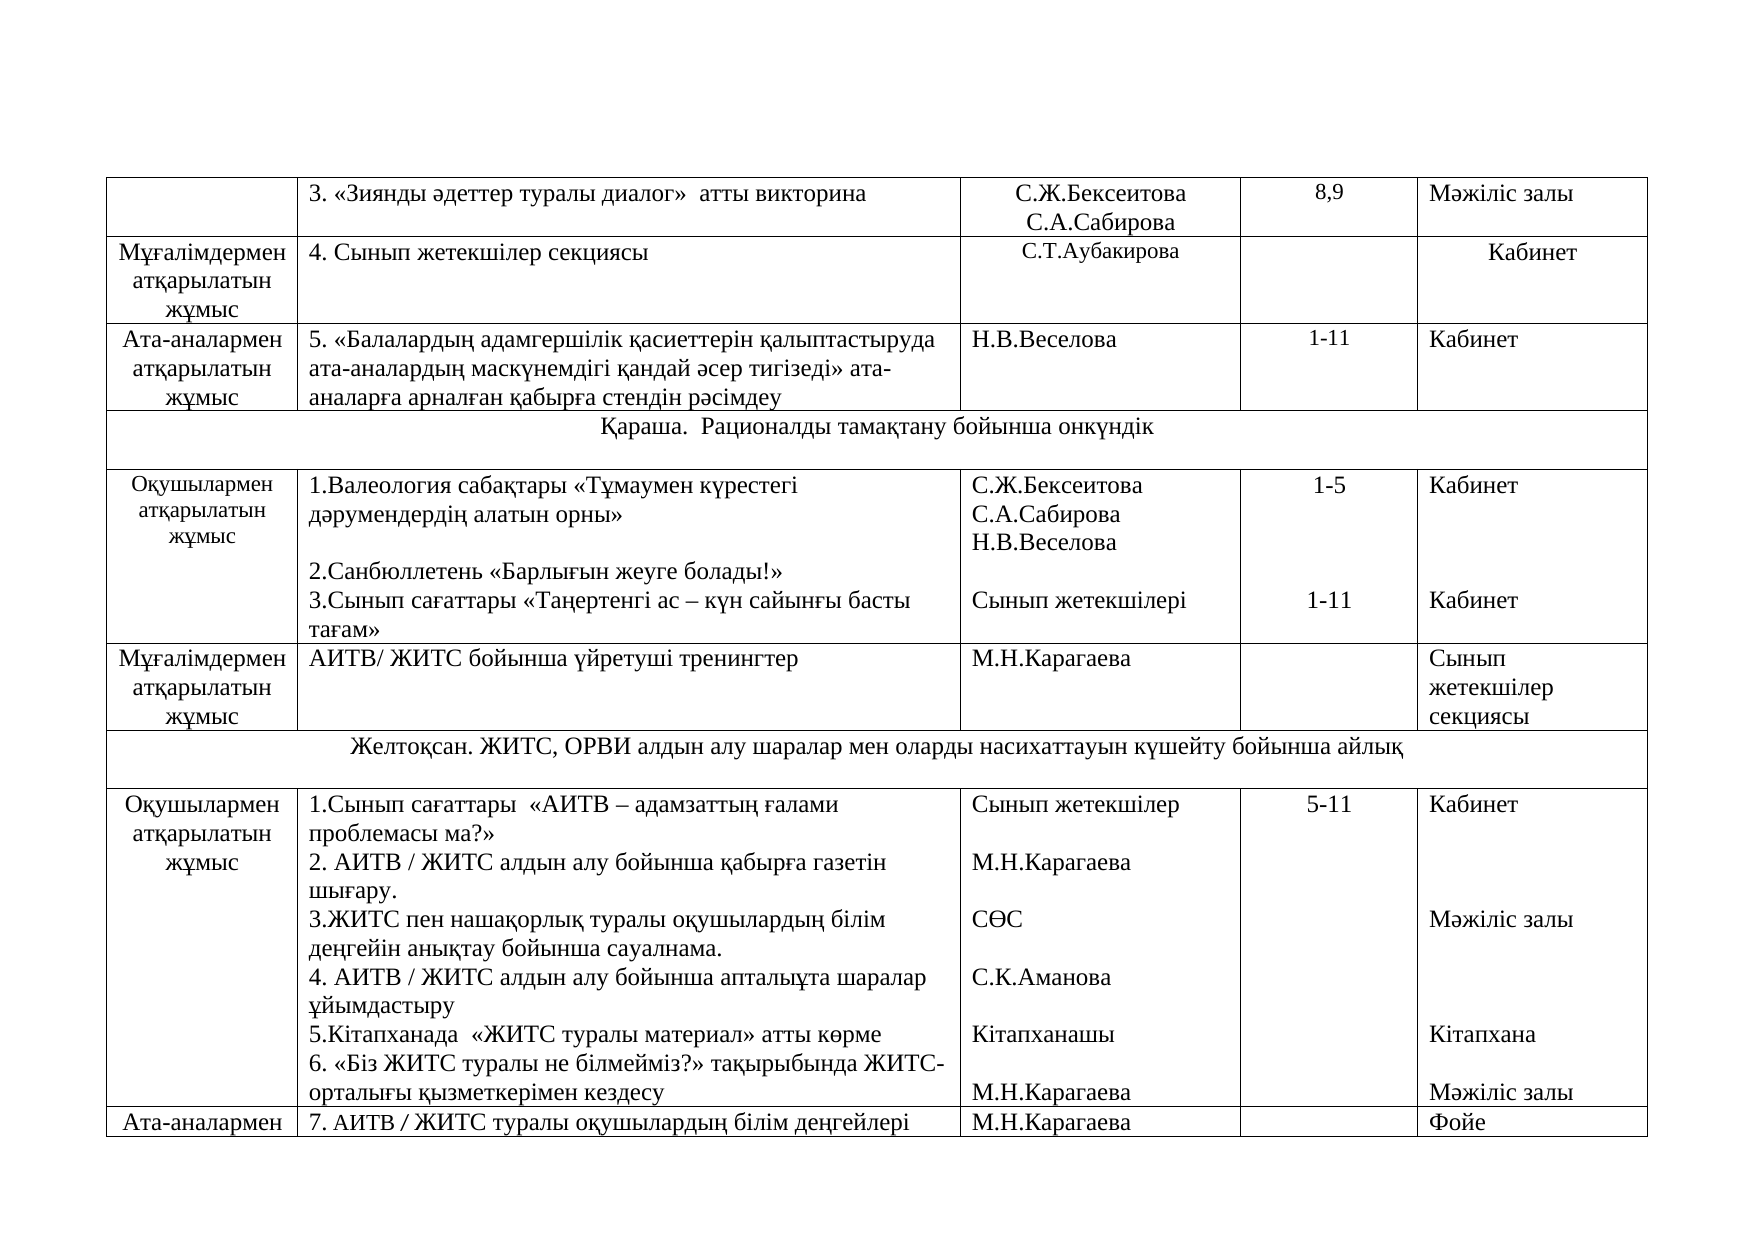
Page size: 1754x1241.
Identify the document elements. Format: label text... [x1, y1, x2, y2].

table_cell 4. Сынып жетекшілер секциясы [298, 237, 960, 323]
table_cell Ата-аналармен атқарылатын жұмыс [107, 324, 297, 410]
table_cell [1418, 178, 1647, 236]
table_cell [1241, 237, 1417, 323]
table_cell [298, 1107, 960, 1136]
table_cell [1241, 644, 1417, 730]
table_cell Мұғалімдермен атқарылатын жұмыс [107, 644, 297, 730]
table_cell АИТВ/ ЖИТС бойынша үйретуші тренингтер [298, 644, 960, 730]
table_cell Оқушылармен атқарылатын жұмыс [107, 470, 297, 642]
table_cell М.Н.Карагаева [961, 1107, 1240, 1136]
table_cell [107, 178, 297, 236]
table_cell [298, 178, 960, 236]
table_cell 1-5 1-11 [1241, 470, 1417, 642]
table_cell С.Ж.Бексеитова С.А.Сабирова Н.В.Веселова Сынып жетекшілері [961, 470, 1240, 642]
table_cell 5. «Балалардың адамгершілік қасиеттерін қалыптастыруда ата-аналардың маскүнемдігі қандай әсер тигізеді» ата-аналарға арналған қабырға стендін рәсімдеу [298, 324, 960, 410]
table_cell Кабинет [1418, 237, 1647, 323]
table_cell 5-11 [1241, 789, 1417, 1106]
table_cell 1.Сынып сағаттары «АИТВ – адамзаттың ғалами проблемасы ма?» 2. АИТВ / ЖИТС алдын алу бойынша қабырға газетін шығару. 3.ЖИТС пен нашақорлық туралы оқушылардың білім деңгейін анықтау бойынша сауалнама. 4. АИТВ / ЖИТС алдын алу бойынша апталыұта шаралар ұйымдастыру 5.Кітапханада «ЖИТС туралы материал» атты көрме 6. «Біз ЖИТС туралы не білмейміз?» тақырыбында ЖИТС-орталығы қызметкерімен кездесу [298, 789, 960, 1106]
table_cell 1.Валеология сабақтары «Тұмаумен күрестегі дәрумендердің алатын орны» 2.Санбюллетень «Барлығын жеуге болады!» 3.Сынып сағаттары «Таңертенгі ас – күн сайынғы басты тағам» [298, 470, 960, 642]
table_cell Қараша. Рационалды тамақтану бойынша онкүндік [107, 411, 1647, 469]
table_cell 1-11 8-11 8,9 [1241, 178, 1417, 236]
table_cell Фойе [1418, 1107, 1647, 1136]
table_cell С.Т.Аубакирова [961, 237, 1240, 323]
table_cell Кабинет [1418, 324, 1647, 410]
table_cell Желтоқсан. ЖИТС, ОРВИ алдын алу шаралар мен оларды насихаттауын күшейту бойынша айлық [107, 731, 1647, 788]
table_cell 1-11 [1241, 324, 1417, 410]
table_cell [961, 178, 1240, 236]
table_cell М.Н.Карагаева [961, 644, 1240, 730]
table_cell Кабинет Мәжіліс залы Кітапхана Мәжіліс залы [1418, 789, 1647, 1106]
table_cell Мұғалімдермен атқарылатын жұмыс [107, 237, 297, 323]
table_cell [1241, 1107, 1417, 1136]
table_cell Н.В.Веселова [961, 324, 1240, 410]
table_cell Сынып жетекшілер секциясы [1418, 644, 1647, 730]
table_cell Сынып жетекшілер М.Н.Карагаева СӨС С.К.Аманова Кітапханашы М.Н.Карагаева [961, 789, 1240, 1106]
table_cell Оқушылармен атқарылатын жұмыс [107, 789, 297, 1106]
table_cell Кабинет Кабинет [1418, 470, 1647, 642]
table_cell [107, 1107, 297, 1136]
